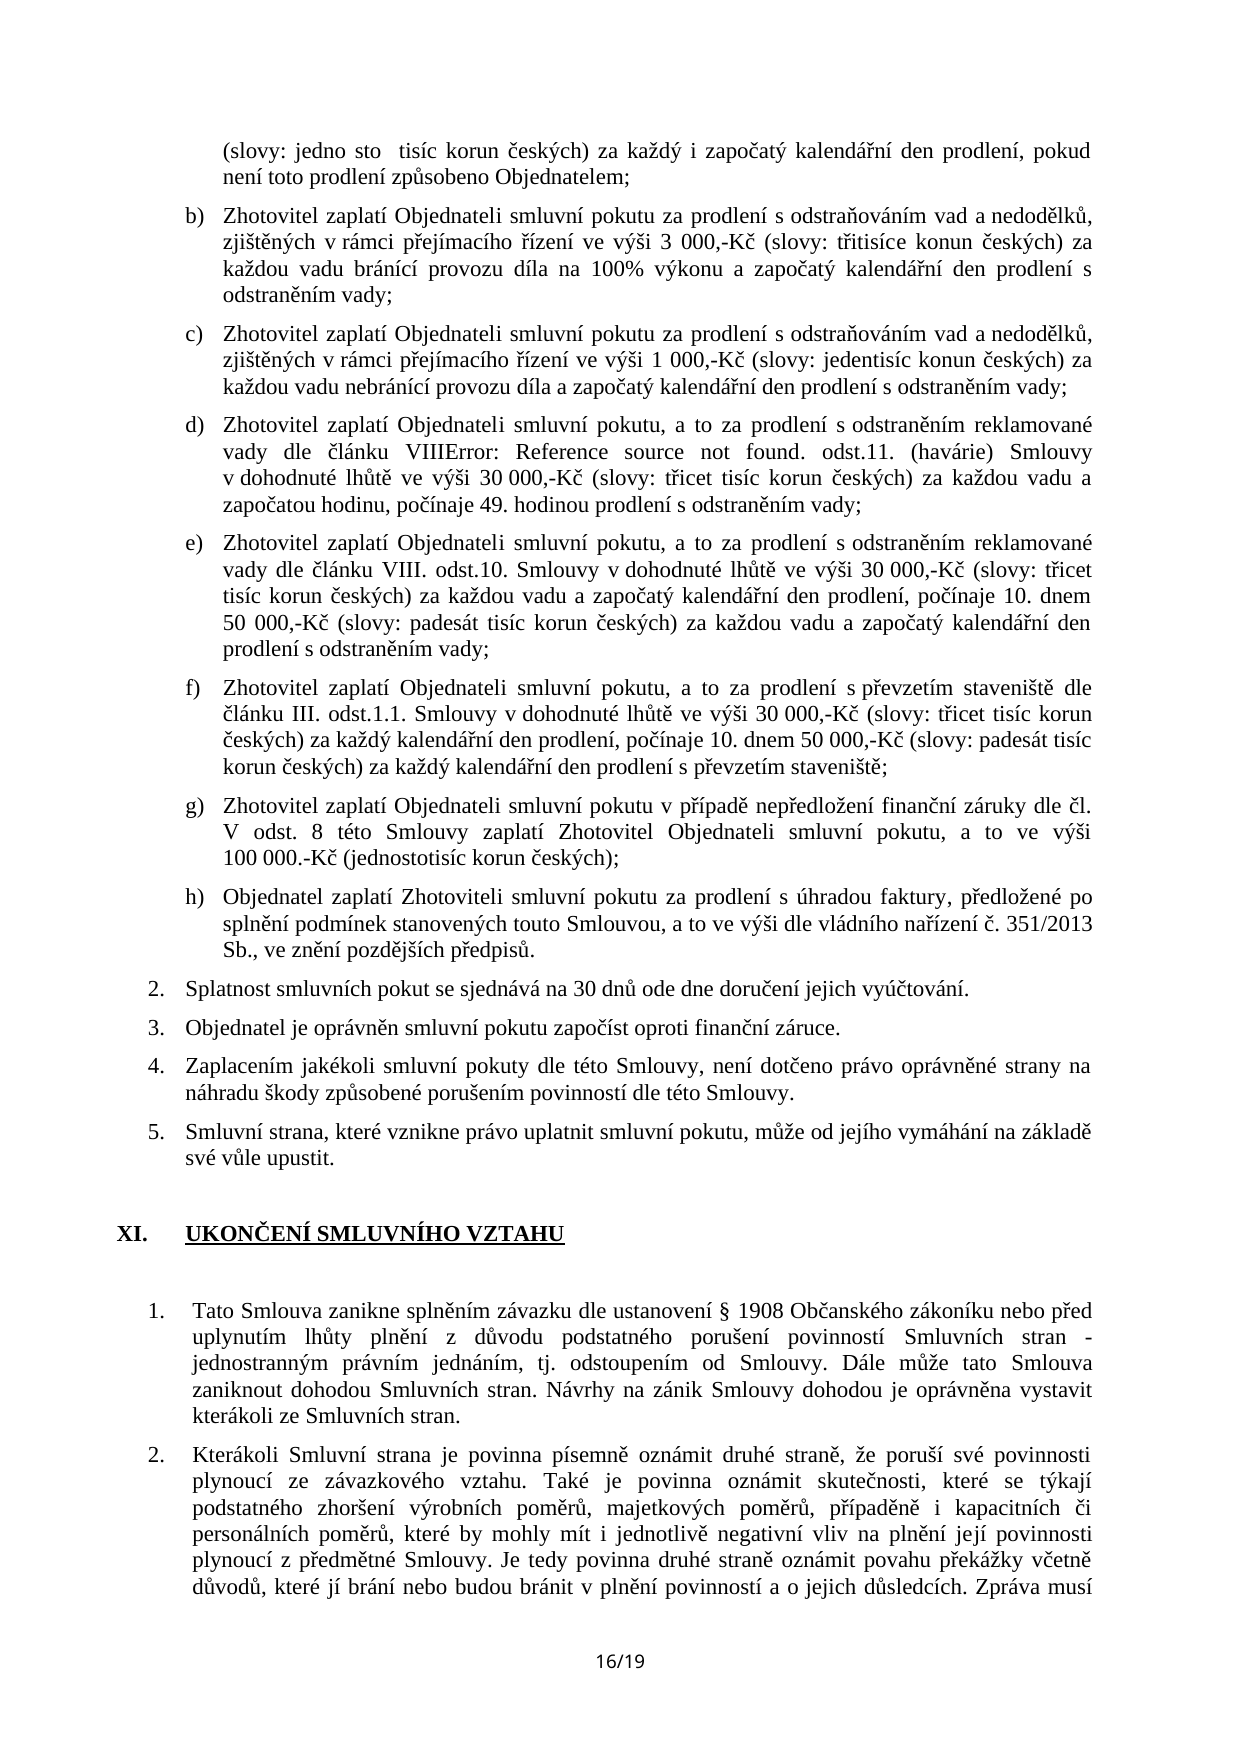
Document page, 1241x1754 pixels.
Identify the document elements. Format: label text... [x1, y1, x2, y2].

list Zhotovitel zaplatí Objednateli smluvní pokutu, a to za prodlení s převzetím staveniště dle článku III. odst.1.1. Smlouvy v dohodnuté lhůtě ve výši 30 000,-Kč (slovy: třicet tisíc korun českých) za každý kalendářní den prodlení, počínaje 10. dnem 50 000,-Kč (slovy: padesát tisíc korun českých) za každý kalendářní den prodlení s převzetím staveniště; [185, 674, 1093, 779]
list Splatnost smluvních pokut se sjednává na 30 dnů ode dne doručení jejich vyúčtování. [148, 975, 1093, 1001]
text UKONČENÍ SMLUVNÍHO VZTAHU [148, 1220, 1093, 1247]
list Tato Smlouva zanikne splněním závazku dle ustanovení § 1908 Občanského zákoníku nebo před uplynutím lhůty plnění z důvodu podstatného porušení povinností Smluvních stran - jednostranným právním jednáním, tj. odstoupením od Smlouvy. Dále může tato Smlouva zaniknout dohodou Smluvních stran. Návrhy na zánik Smlouvy dohodou je oprávněna vystavit kterákoli ze Smluvních stran. [148, 1297, 1093, 1428]
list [185, 137, 1093, 189]
list Zhotovitel zaplatí Objednateli smluvní pokutu v případě nepředložení finanční záruky dle čl. V odst. 8 této Smlouvy zaplatí Zhotovitel Objednateli smluvní pokutu, a to ve výši 100 000.-Kč (jednostotisíc korun českých); [185, 792, 1093, 871]
list Objednatel zaplatí Zhotoviteli smluvní pokutu za prodlení s úhradou faktury, předložené po splnění podmínek stanovených touto Smlouvou, a to ve výši dle vládního nařízení č. 351/2013 Sb., ve znění pozdějších předpisů. [185, 883, 1093, 962]
list Smluvní strana, které vznikne právo uplatnit smluvní pokutu, může od jejího vymáhání na základě své vůle upustit. [148, 1118, 1093, 1170]
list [148, 1441, 1093, 1599]
list Objednatel je oprávněn smluvní pokutu započíst oproti finanční záruce. [148, 1014, 1093, 1040]
list Zhotovitel zaplatí Objednateli smluvní pokutu za prodlení s odstraňováním vad a nedodělků, zjištěných v rámci přejímacího řízení ve výši 1 000,-Kč (slovy: jedentisíc konun českých) za každou vadu nebránící provozu díla a započatý kalendářní den prodlení s odstraněním vady; [185, 320, 1093, 399]
list Zhotovitel zaplatí Objednateli smluvní pokutu, a to za prodlení s odstraněním reklamované vady dle článku VIII. odst.10. Smlouvy v dohodnuté lhůtě ve výši 30 000,-Kč (slovy: třicet tisíc korun českých) za každou vadu a započatý kalendářní den prodlení, počínaje 10. dnem 50 000,-Kč (slovy: padesát tisíc korun českých) za každou vadu a započatý kalendářní den prodlení s odstraněním vady; [185, 529, 1093, 661]
list Zaplacením jakékoli smluvní pokuty dle této Smlouvy, není dotčeno právo oprávněné strany na náhradu škody způsobené porušením povinností dle této Smlouvy. [148, 1052, 1093, 1105]
list Zhotovitel zaplatí Objednateli smluvní pokutu za prodlení s odstraňováním vad a nedodělků, zjištěných v rámci přejímacího řízení ve výši 3 000,-Kč (slovy: třitisíce konun českých) za každou vadu bránící provozu díla na 100% výkonu a započatý kalendářní den prodlení s odstraněním vady; [185, 202, 1093, 307]
